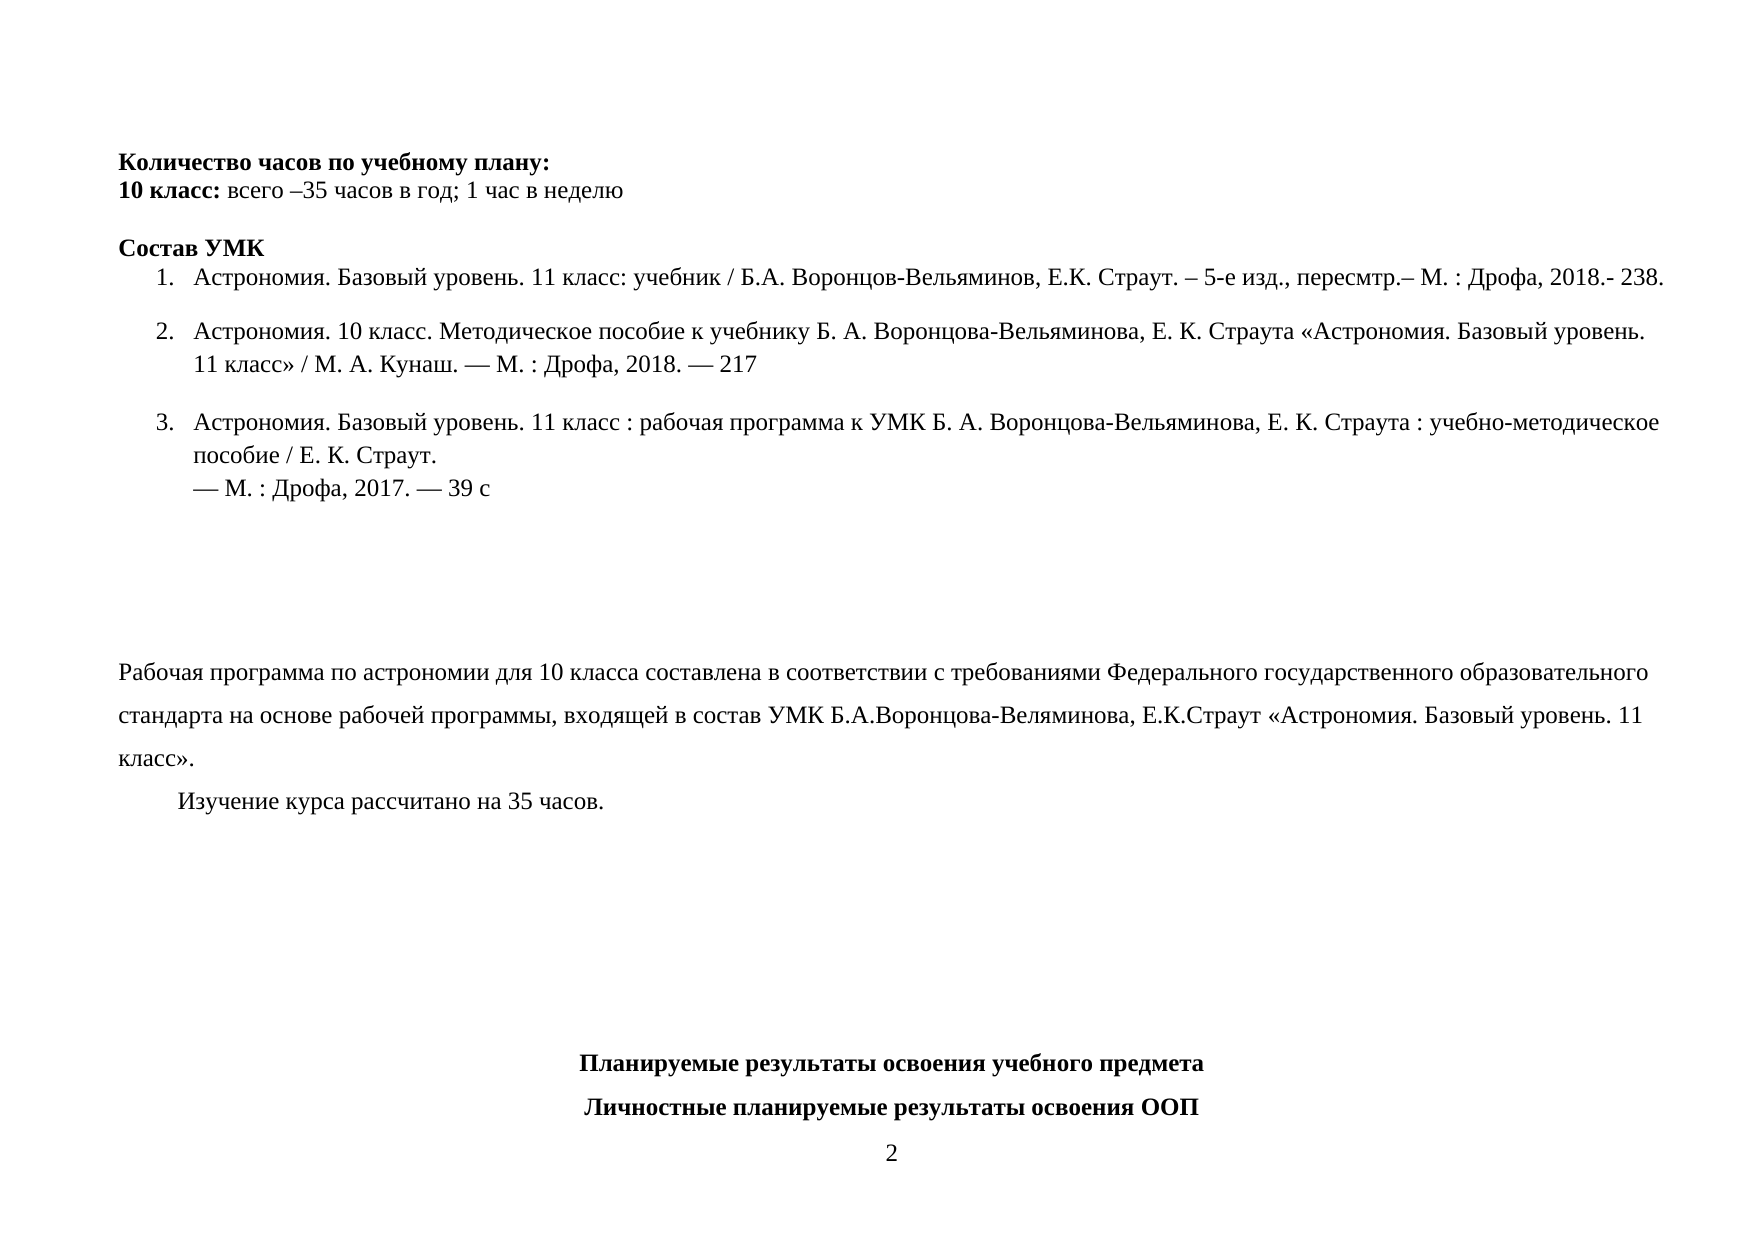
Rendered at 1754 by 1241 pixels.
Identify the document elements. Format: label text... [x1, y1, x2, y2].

list Астрономия. Базовый уровень. 11 класс : рабочая программа к УМК Б. А. Воронцова-Вельяминова, Е. К. Страута : учебно-методическое пособие / Е. К. Страут. [156, 407, 1665, 468]
list Астрономия. Базовый уровень. 11 класс: учебник / Б.А. Воронцов-Вельяминов, Е.К. Страут. – 5-е изд., пересмтр.– М. : Дрофа, 2018.- 238. [156, 262, 1665, 291]
text Личностные планируемые результаты освоения ООП [118, 1092, 1665, 1120]
text 10 класс: всего –35 часов в год; 1 час в неделю [118, 176, 1665, 204]
text — М. : Дрофа, 2017. — 39 с [193, 473, 1665, 502]
text Изучение курса рассчитано на 35 часов. [118, 786, 1665, 815]
text Рабочая программа по астрономии для 10 класса составлена в соответствии с требованиями Федерального государственного образовательного стандарта на основе рабочей программы, входящей в состав УМК Б.А.Воронцова-Веляминова, Е.К.Страут «Астрономия. Базовый уровень. 11 класс». [118, 657, 1665, 772]
text Количество часов по учебному плану: [118, 147, 1665, 176]
list Астрономия. 10 класс. Методическое пособие к учебнику Б. А. Воронцова-Вельяминова, Е. К. Страута «Астрономия. Базовый уровень. 11 класс» / М. А. Кунаш. — М. : Дрофа, 2018. — 217 [156, 316, 1665, 377]
text Планируемые результаты освоения учебного предмета [118, 1048, 1665, 1077]
text Состав УМК [118, 233, 1665, 262]
